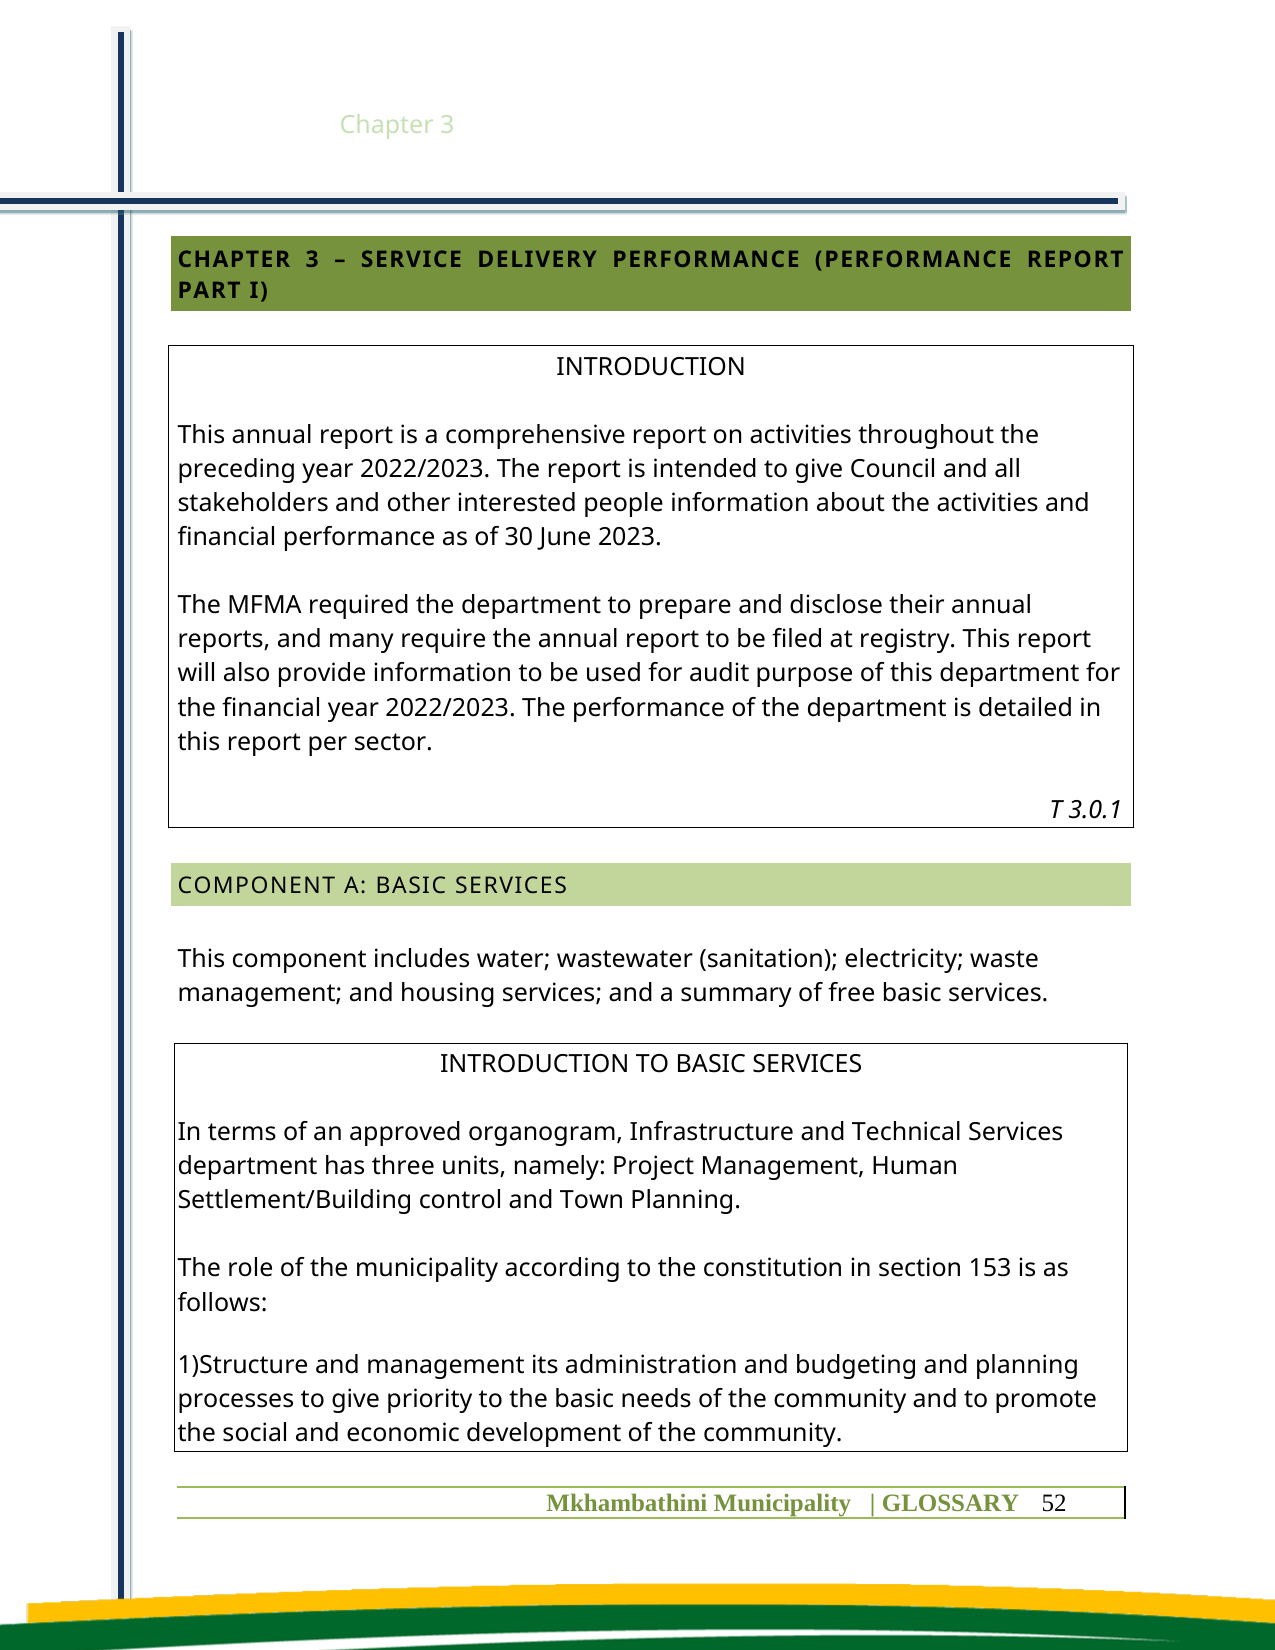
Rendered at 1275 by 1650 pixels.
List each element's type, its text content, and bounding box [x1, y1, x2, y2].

text In terms of an approved organogram, Infrastructure and Technical Services department has three units, namely: Project Management, Human Settlement/Building control and Town Planning. [177, 1114, 1125, 1216]
text T 3.0.1 [169, 788, 1133, 827]
text INTRODUCTION [169, 346, 1133, 383]
text This component includes water; wastewater (sanitation); electricity; waste management; and housing services; and a summary of free basic services. [177, 940, 1125, 1008]
text 1)Structure and management its administration and budgeting and planning processes to give priority to the basic needs of the community and to promote the social and economic development of the community. [175, 1344, 1127, 1451]
text This annual report is a comprehensive report on activities throughout the preceding year 2022/2023. The report is intended to give Council and all stakeholders and other interested people information about the activities and financial performance as of 30 June 2023. [177, 417, 1125, 553]
text The role of the municipality according to the constitution in section 153 is as follows: [177, 1250, 1125, 1318]
picture [0, 1583, 1275, 1650]
text INTRODUCTION TO BASIC SERVICES [175, 1044, 1127, 1080]
text The MFMA required the department to prepare and disclose their annual reports, and many require the annual report to be filed at registry. This report will also provide information to be used for audit purpose of this department for the financial year 2022/2023. The performance of the department is detailed in this report per sector. [177, 587, 1125, 757]
subtitle COMPONENT A: BASIC SERVICES [177, 869, 1125, 900]
subtitle CHAPTER 3 – SERVICE DELIVERY PERFORMANCE (PERFORMANCE REPORT PART I) [177, 243, 1125, 305]
